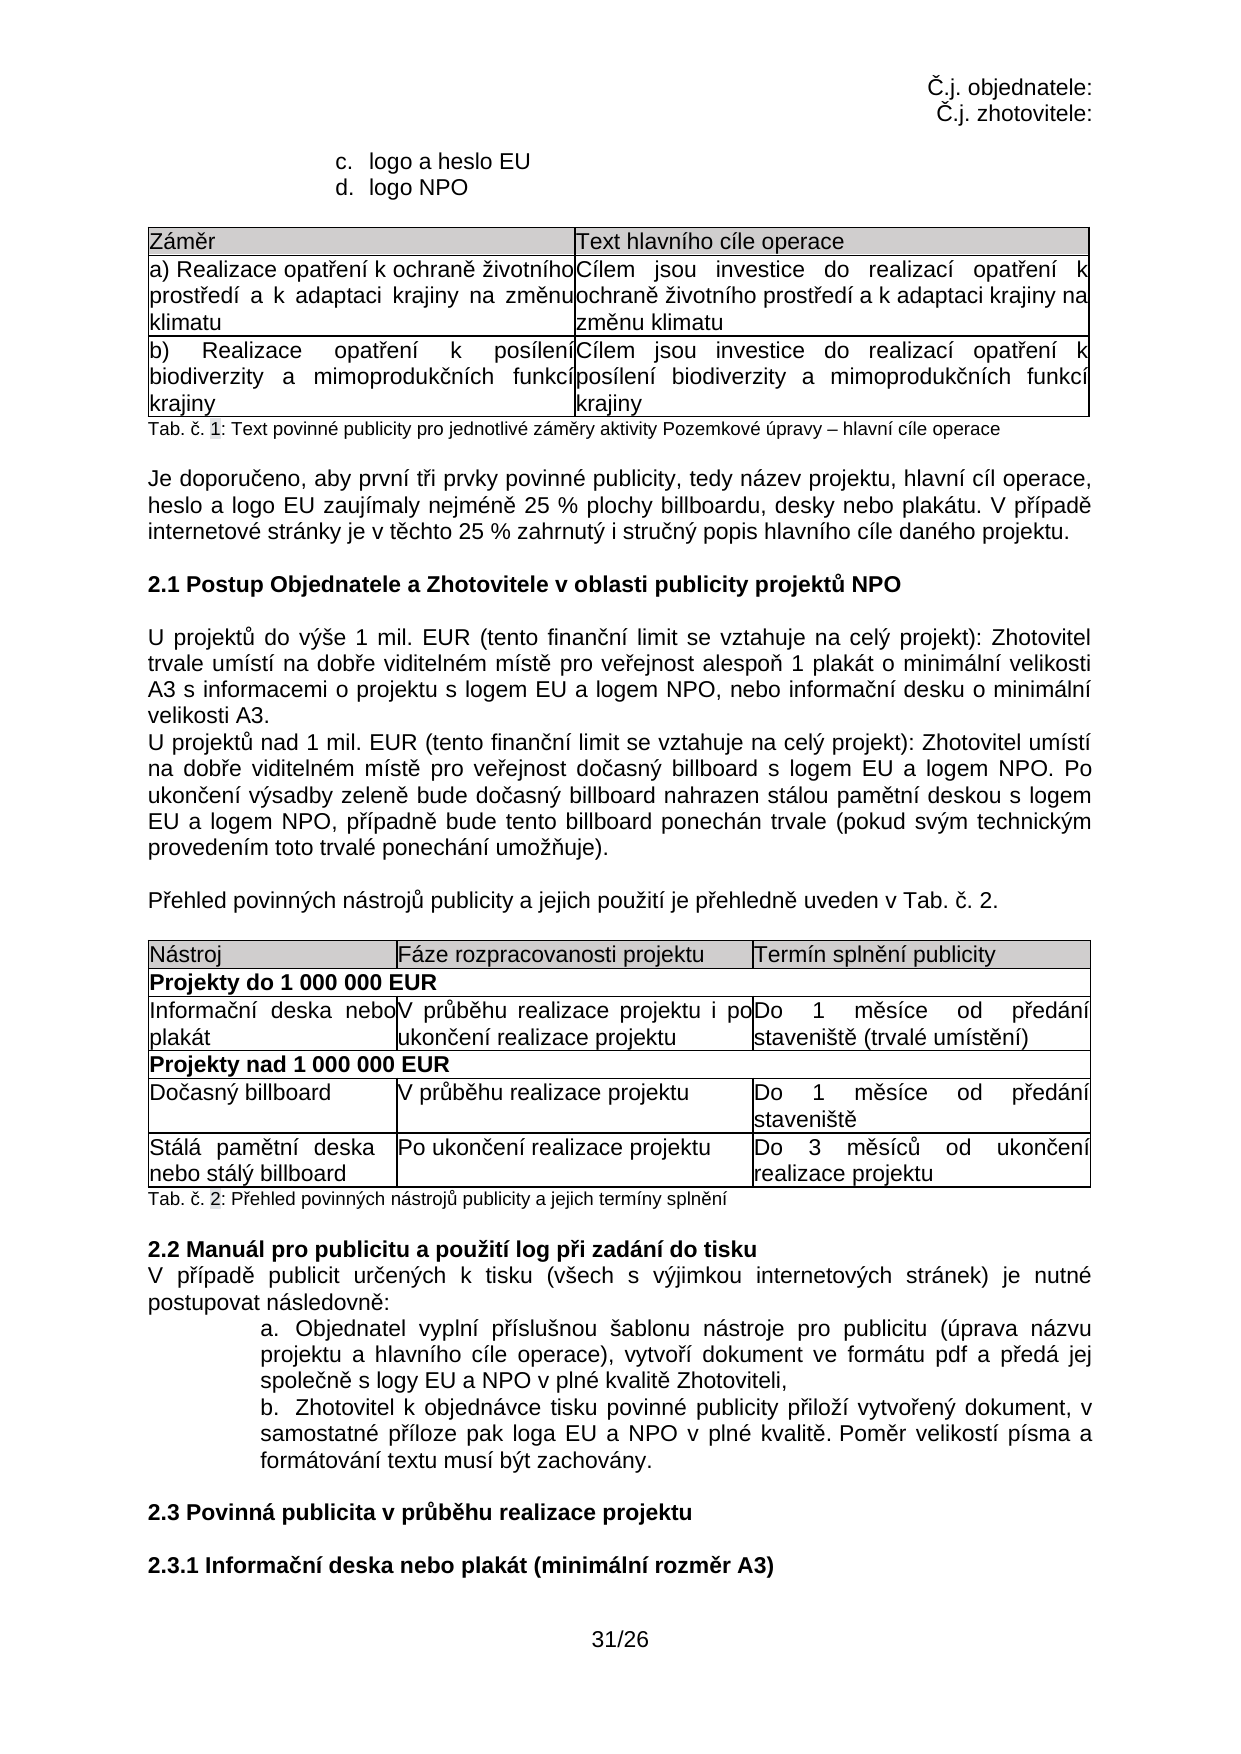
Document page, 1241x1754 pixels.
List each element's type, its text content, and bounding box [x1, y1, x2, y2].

table_header Text hlavního cíle operace [576, 228, 1088, 254]
table_cell Stálá pamětní deska nebo stálý billboard [149, 1134, 396, 1186]
text Přehled povinných nástrojů publicity a jejich použití je přehledně uveden v Tab. č. 2. [148, 887, 1093, 913]
list Objednatel vyplní příslušnou šablonu nástroje pro publicitu (úprava názvu projektu a hlavního cíle operace), vytvoří dokument ve formátu pdf a předá jej společně s logy EU a NPO v plné kvalitě Zhotoviteli, [260, 1315, 1093, 1394]
text 2.3.1 Informační deska nebo plakát (minimální rozměr A3) [148, 1552, 1093, 1578]
table_cell Projekty do 1 000 000 EUR [149, 969, 1090, 996]
text V případě publicit určených k tisku (všech s výjimkou internetových stránek) je nutné postupovat následovně: [148, 1262, 1093, 1315]
list logo NPO [335, 174, 1093, 200]
table_cell a) Realizace opatření k ochraně životního prostředí a k adaptaci krajiny na změnu klimatu [149, 256, 574, 335]
table_cell Po ukončení realizace projektu [398, 1134, 752, 1186]
table_cell Informační deska nebo plakát [149, 997, 396, 1050]
table_cell Do 3 měsíců od ukončení realizace projektu [754, 1134, 1090, 1186]
table_cell V průběhu realizace projektu [398, 1079, 752, 1132]
table_header Termín splnění publicity [754, 941, 1090, 968]
text Tab. č. 2: Přehled povinných nástrojů publicity a jejich termíny splnění [221, 1188, 1093, 1209]
table_header Nástroj [149, 941, 396, 968]
table_cell Projekty nad 1 000 000 EUR [149, 1051, 1090, 1078]
list logo a heslo EU [335, 148, 1093, 174]
table_header Fáze rozpracovanosti projektu [398, 941, 752, 968]
text 2.2 Manuál pro publicitu a použití log při zadání do tisku [148, 1236, 1093, 1262]
text 2.1 Postup Objednatele a Zhotovitele v oblasti publicity projektů NPO [148, 571, 1093, 597]
text Je doporučeno, aby první tři prvky povinné publicity, tedy název projektu, hlavní cíl operace, heslo a logo EU zaujímaly nejméně 25 % plochy billboardu, desky nebo plakátu. V případě internetové stránky je v těchto 25 % zahrnutý i stručný popis hlavního cíle daného projektu. [148, 465, 1093, 544]
table_cell V průběhu realizace projektu i po ukončení realizace projektu [398, 997, 752, 1050]
table_cell Cílem jsou investice do realizací opatření k posílení biodiverzity a mimoprodukčních funkcí krajiny [576, 337, 1088, 416]
text 2.3 Povinná publicita v průběhu realizace projektu [148, 1499, 1093, 1526]
table_cell b) Realizace opatření k posílení biodiverzity a mimoprodukčních funkcí krajiny [149, 337, 574, 416]
text U projektů do výše 1 mil. EUR (tento finanční limit se vztahuje na celý projekt): Zhotovitel trvale umístí na dobře viditelném místě pro veřejnost alespoň 1 plakát o minimální velikosti A3 s informacemi o projektu s logem EU a logem NPO, nebo informační desku o minimální velikosti A3. [148, 623, 1093, 729]
table_cell Cílem jsou investice do realizací opatření k ochraně životního prostředí a k adaptaci krajiny na změnu klimatu [576, 256, 1088, 335]
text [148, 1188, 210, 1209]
table_cell Do 1 měsíce od předání staveniště [754, 1079, 1090, 1132]
table_cell Do 1 měsíce od předání staveniště (trvalé umístění) [754, 997, 1090, 1050]
table_cell Dočasný billboard [149, 1079, 396, 1132]
list Zhotovitel k objednávce tisku povinné publicity přiloží vytvořený dokument, v samostatné příloze pak loga EU a NPO v plné kvalitě. Poměr velikostí písma a formátování textu musí být zachovány. [260, 1394, 1093, 1473]
text U projektů nad 1 mil. EUR (tento finanční limit se vztahuje na celý projekt): Zhotovitel umístí na dobře viditelném místě pro veřejnost dočasný billboard s logem EU a logem NPO. Po ukončení výsadby zeleně bude dočasný billboard nahrazen stálou pamětní deskou s logem EU a logem NPO, případně bude tento billboard ponechán trvale (pokud svým technickým provedením toto trvalé ponechání umožňuje). [148, 729, 1093, 861]
text Tab. č. 1: Text povinné publicity pro jednotlivé záměry aktivity Pozemkové úpravy – hlavní cíle operace [148, 417, 1093, 439]
table_header Záměr [149, 228, 574, 254]
